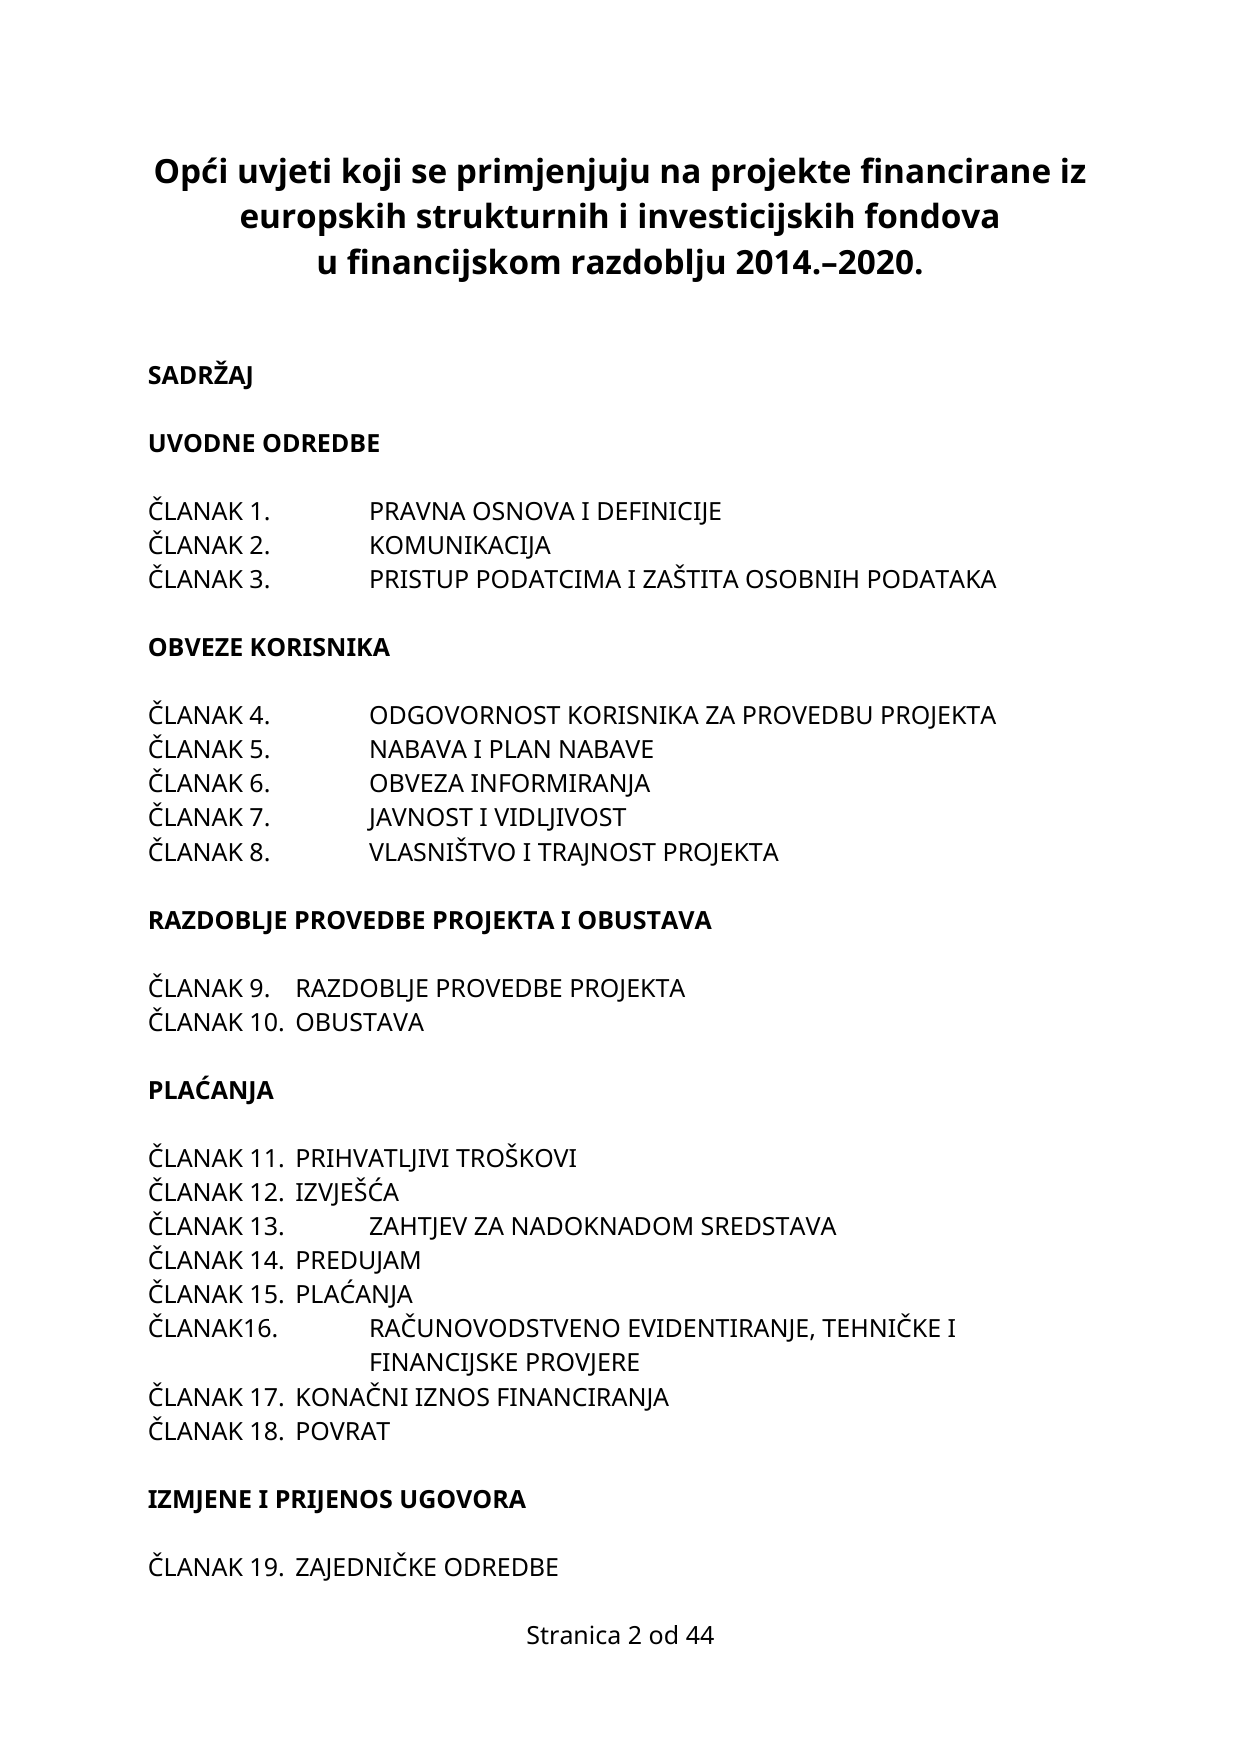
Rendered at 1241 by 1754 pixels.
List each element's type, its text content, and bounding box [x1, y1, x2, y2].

text ČLANAK 3. PRISTUP PODATCIMA I ZAŠTITA OSOBNIH PODATAKA [148, 562, 1093, 596]
text ČLANAK16. RAČUNOVODSTVENO EVIDENTIRANJE, TEHNIČKE I FINANCIJSKE PROVJERE [148, 1311, 1093, 1379]
text u financijskom razdoblju 2014.–2020. [148, 238, 1093, 284]
text ČLANAK 5. NABAVA I PLAN NABAVE [148, 732, 1093, 766]
text ČLANAK 18. POVRAT [148, 1413, 1093, 1447]
text ČLANAK 13. ZAHTJEV ZA NADOKNADOM SREDSTAVA [148, 1209, 1093, 1243]
text OBVEZE KORISNIKA [148, 630, 1093, 664]
text ČLANAK 10. OBUSTAVA [148, 1004, 1093, 1038]
text ČLANAK 1. PRAVNA OSNOVA I DEFINICIJE [148, 493, 1093, 528]
text ČLANAK 15. PLAĆANJA [148, 1277, 1093, 1311]
text SADRŽAJ [148, 357, 1093, 391]
text ČLANAK 19. ZAJEDNIČKE ODREDBE [148, 1549, 1093, 1583]
text PLAĆANJA [148, 1073, 1093, 1107]
text Opći uvjeti koji se primjenjuju na projekte financirane iz europskih strukturnih i investicijskih fondova [148, 148, 1093, 238]
text ČLANAK 2. KOMUNIKACIJA [148, 528, 1093, 562]
text ČLANAK 11. PRIHVATLJIVI TROŠKOVI [148, 1141, 1093, 1175]
text ČLANAK 9. RAZDOBLJE PROVEDBE PROJEKTA [148, 970, 1093, 1004]
text ČLANAK 4. ODGOVORNOST KORISNIKA ZA PROVEDBU PROJEKTA [148, 698, 1093, 732]
text UVODNE ODREDBE [148, 425, 1093, 459]
text ČLANAK 8. VLASNIŠTVO I TRAJNOST PROJEKTA [148, 834, 1093, 868]
text IZMJENE I PRIJENOS UGOVORA [148, 1481, 1093, 1515]
text ČLANAK 7. JAVNOST I VIDLJIVOST [148, 800, 1093, 834]
text RAZDOBLJE PROVEDBE PROJEKTA I OBUSTAVA [148, 902, 1093, 936]
text ČLANAK 12. IZVJEŠĆA [148, 1175, 1093, 1209]
text ČLANAK 17. KONAČNI IZNOS FINANCIRANJA [148, 1379, 1093, 1413]
text ČLANAK 14. PREDUJAM [148, 1243, 1093, 1277]
text ČLANAK 6. OBVEZA INFORMIRANJA [148, 766, 1093, 800]
